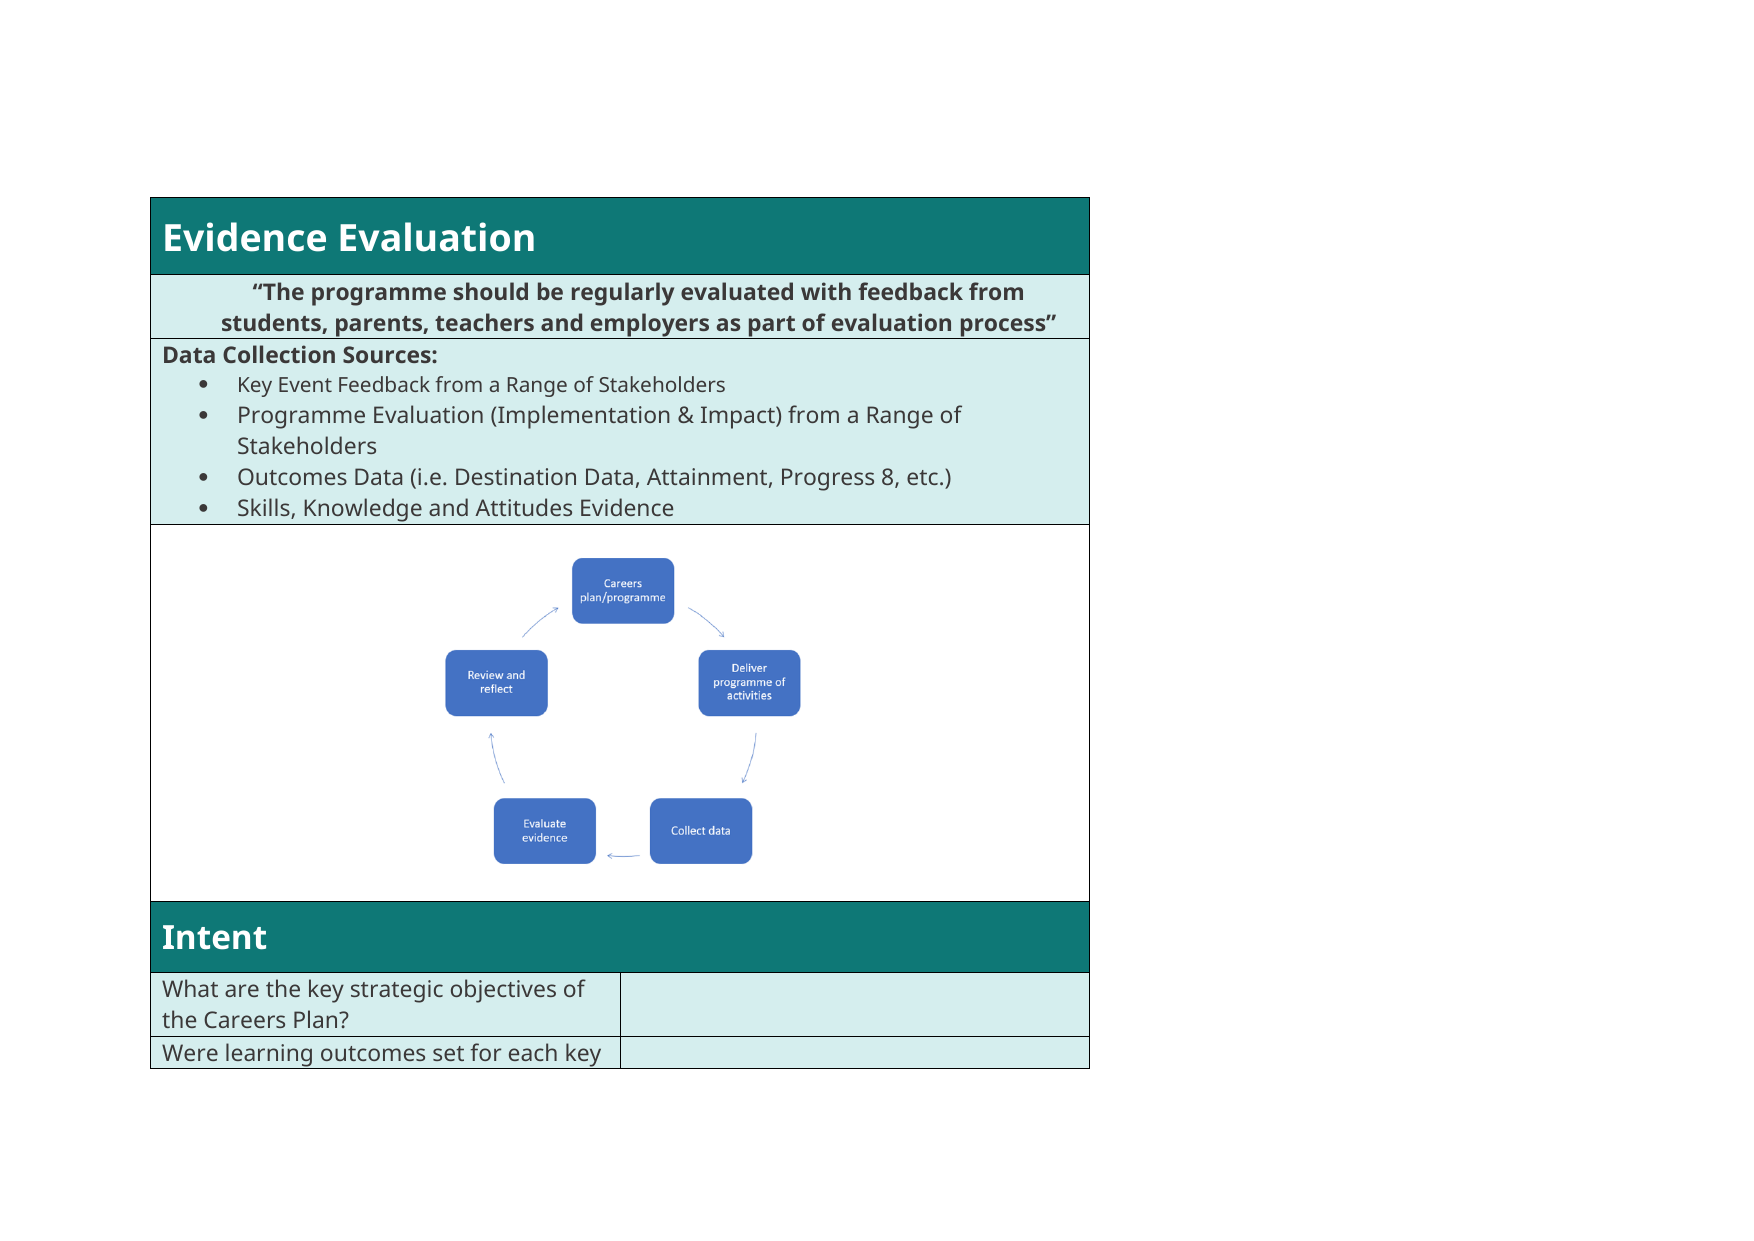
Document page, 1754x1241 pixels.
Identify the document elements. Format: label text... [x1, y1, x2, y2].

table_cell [151, 1037, 620, 1068]
table_cell Data Collection Sources: Key Event Feedback from a Range of Stakeholders Programme Evaluation (Implementation & Impact) from a Range of Stakeholders Outcomes Data (i.e. Destination Data, Attainment, Progress 8, etc.) Skills, Knowledge and Attitudes Evidence [151, 339, 1089, 524]
table_cell Intent [151, 902, 1089, 972]
table_cell [151, 525, 1089, 901]
table_cell [621, 1037, 1089, 1068]
picture [413, 537, 827, 889]
table_cell [621, 973, 1089, 1036]
table_cell What are the key strategic objectives of the Careers Plan? [151, 973, 620, 1036]
table_header Evidence Evaluation [151, 198, 1089, 274]
table_cell “The programme should be regularly evaluated with feedback from students, parents, teachers and employers as part of evaluation process” [151, 275, 1089, 338]
